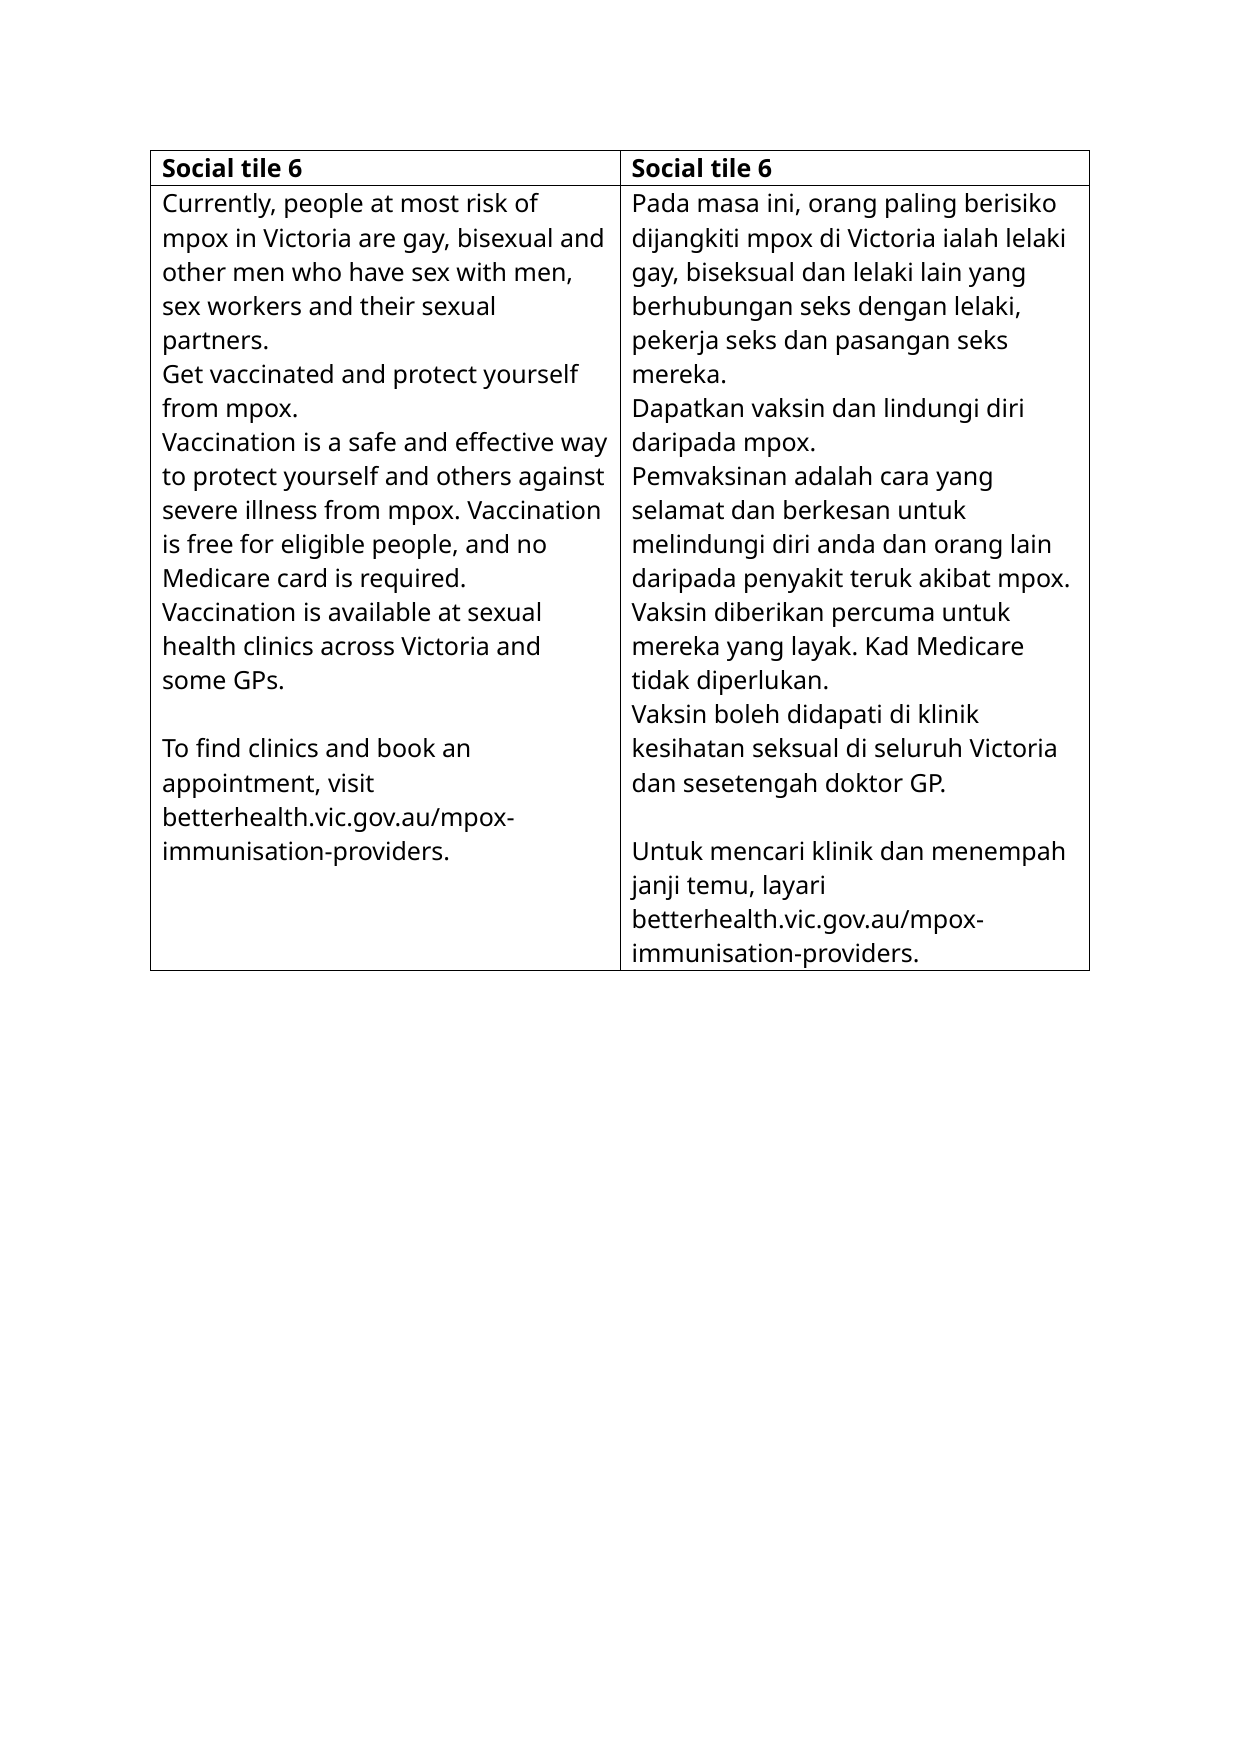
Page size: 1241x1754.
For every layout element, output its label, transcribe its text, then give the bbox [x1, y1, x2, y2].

table_cell Social tile 6 [621, 151, 1089, 185]
table_cell Pada masa ini, orang paling berisiko dijangkiti mpox di Victoria ialah lelaki gay, biseksual dan lelaki lain yang berhubungan seks dengan lelaki, pekerja seks dan pasangan seks mereka. Dapatkan vaksin dan lindungi diri daripada mpox. Pemvaksinan adalah cara yang selamat dan berkesan untuk melindungi diri anda dan orang lain daripada penyakit teruk akibat mpox. Vaksin diberikan percuma untuk mereka yang layak. Kad Medicare tidak diperlukan. Vaksin boleh didapati di klinik kesihatan seksual di seluruh Victoria dan sesetengah doktor GP. Untuk mencari klinik dan menempah janji temu, layari betterhealth.vic.gov.au/mpox-immunisation-providers. [621, 186, 1089, 969]
table_cell Currently, people at most risk of mpox in Victoria are gay, bisexual and other men who have sex with men, sex workers and their sexual partners. Get vaccinated and protect yourself from mpox. Vaccination is a safe and effective way to protect yourself and others against severe illness from mpox. Vaccination is free for eligible people, and no Medicare card is required. Vaccination is available at sexual health clinics across Victoria and some GPs. To find clinics and book an appointment, visit betterhealth.vic.gov.au/mpox-immunisation-providers. [151, 186, 620, 969]
table_cell Social tile 6 [151, 151, 620, 185]
